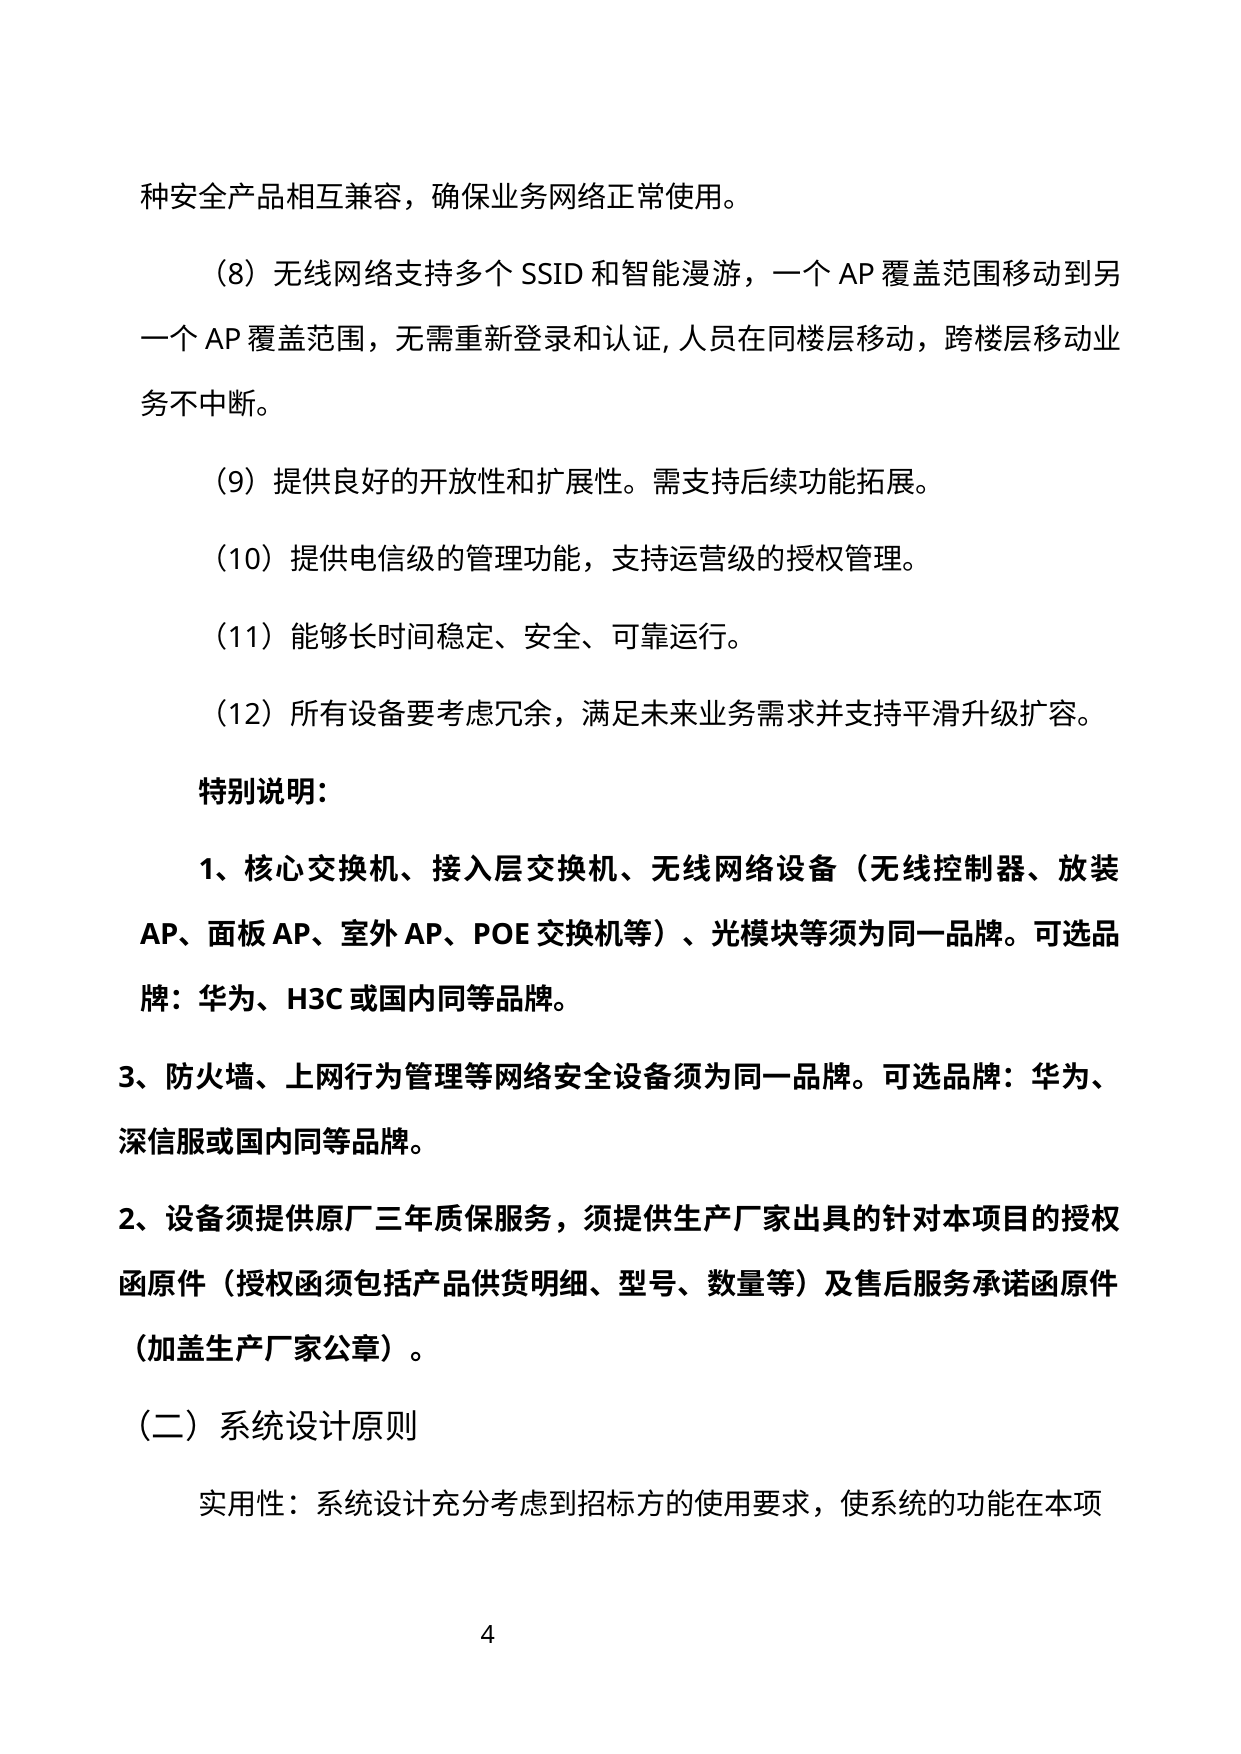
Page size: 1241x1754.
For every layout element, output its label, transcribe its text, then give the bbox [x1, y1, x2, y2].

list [140, 162, 1122, 227]
text 特别说明： [140, 757, 1122, 822]
list 3、防火墙、上网行为管理等网络安全设备须为同一品牌。可选品牌：华为、深信服或国内同等品牌。 [118, 1042, 1122, 1172]
list 能够长时间稳定、安全、可靠运行。 [140, 602, 1122, 667]
list 核心交换机、接入层交换机、无线网络设备（无线控制器、放装AP、面板AP、室外AP、POE交换机等）、光模块等须为同一品牌。可选品牌：华为、H3C或国内同等品牌。 [140, 834, 1122, 1029]
list 2、设备须提供原厂三年质保服务，须提供生产厂家出具的针对本项目的授权函原件（授权函须包括产品供货明细、型号、数量等）及售后服务承诺函原件（加盖生产厂家公章）。 [118, 1184, 1122, 1379]
text （二）系统设计原则 [118, 1392, 1122, 1457]
list 提供良好的开放性和扩展性。需支持后续功能拓展。 [140, 447, 1122, 512]
list 无线网络支持多个SSID和智能漫游，一个AP覆盖范围移动到另一个AP覆盖范围，无需重新登录和认证, 人员在同楼层移动，跨楼层移动业务不中断。 [140, 239, 1122, 434]
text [140, 1469, 1122, 1534]
list 提供电信级的管理功能，支持运营级的授权管理。 [140, 524, 1122, 589]
list 所有设备要考虑冗余，满足未来业务需求并支持平滑升级扩容。 [140, 679, 1122, 744]
